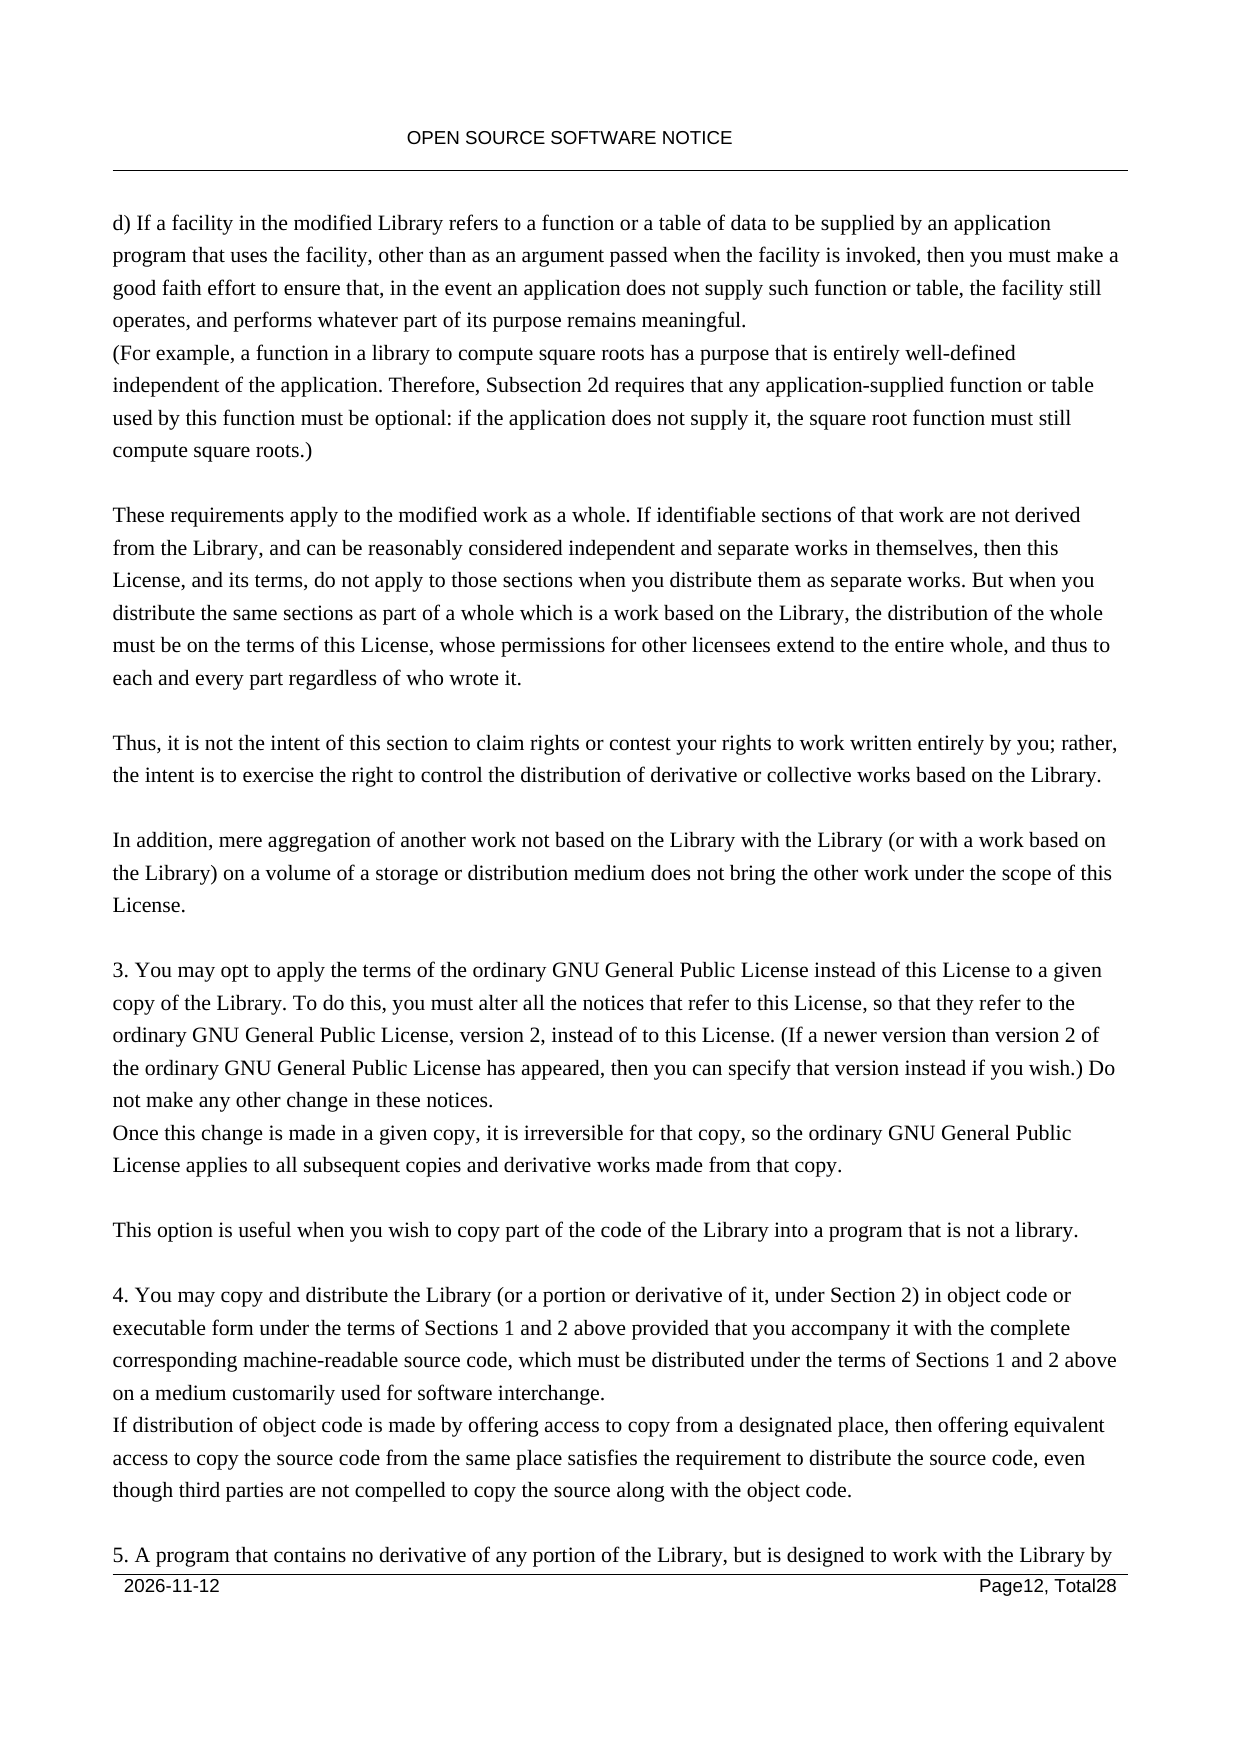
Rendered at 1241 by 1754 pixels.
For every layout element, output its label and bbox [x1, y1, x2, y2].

text [112, 206, 1128, 1571]
